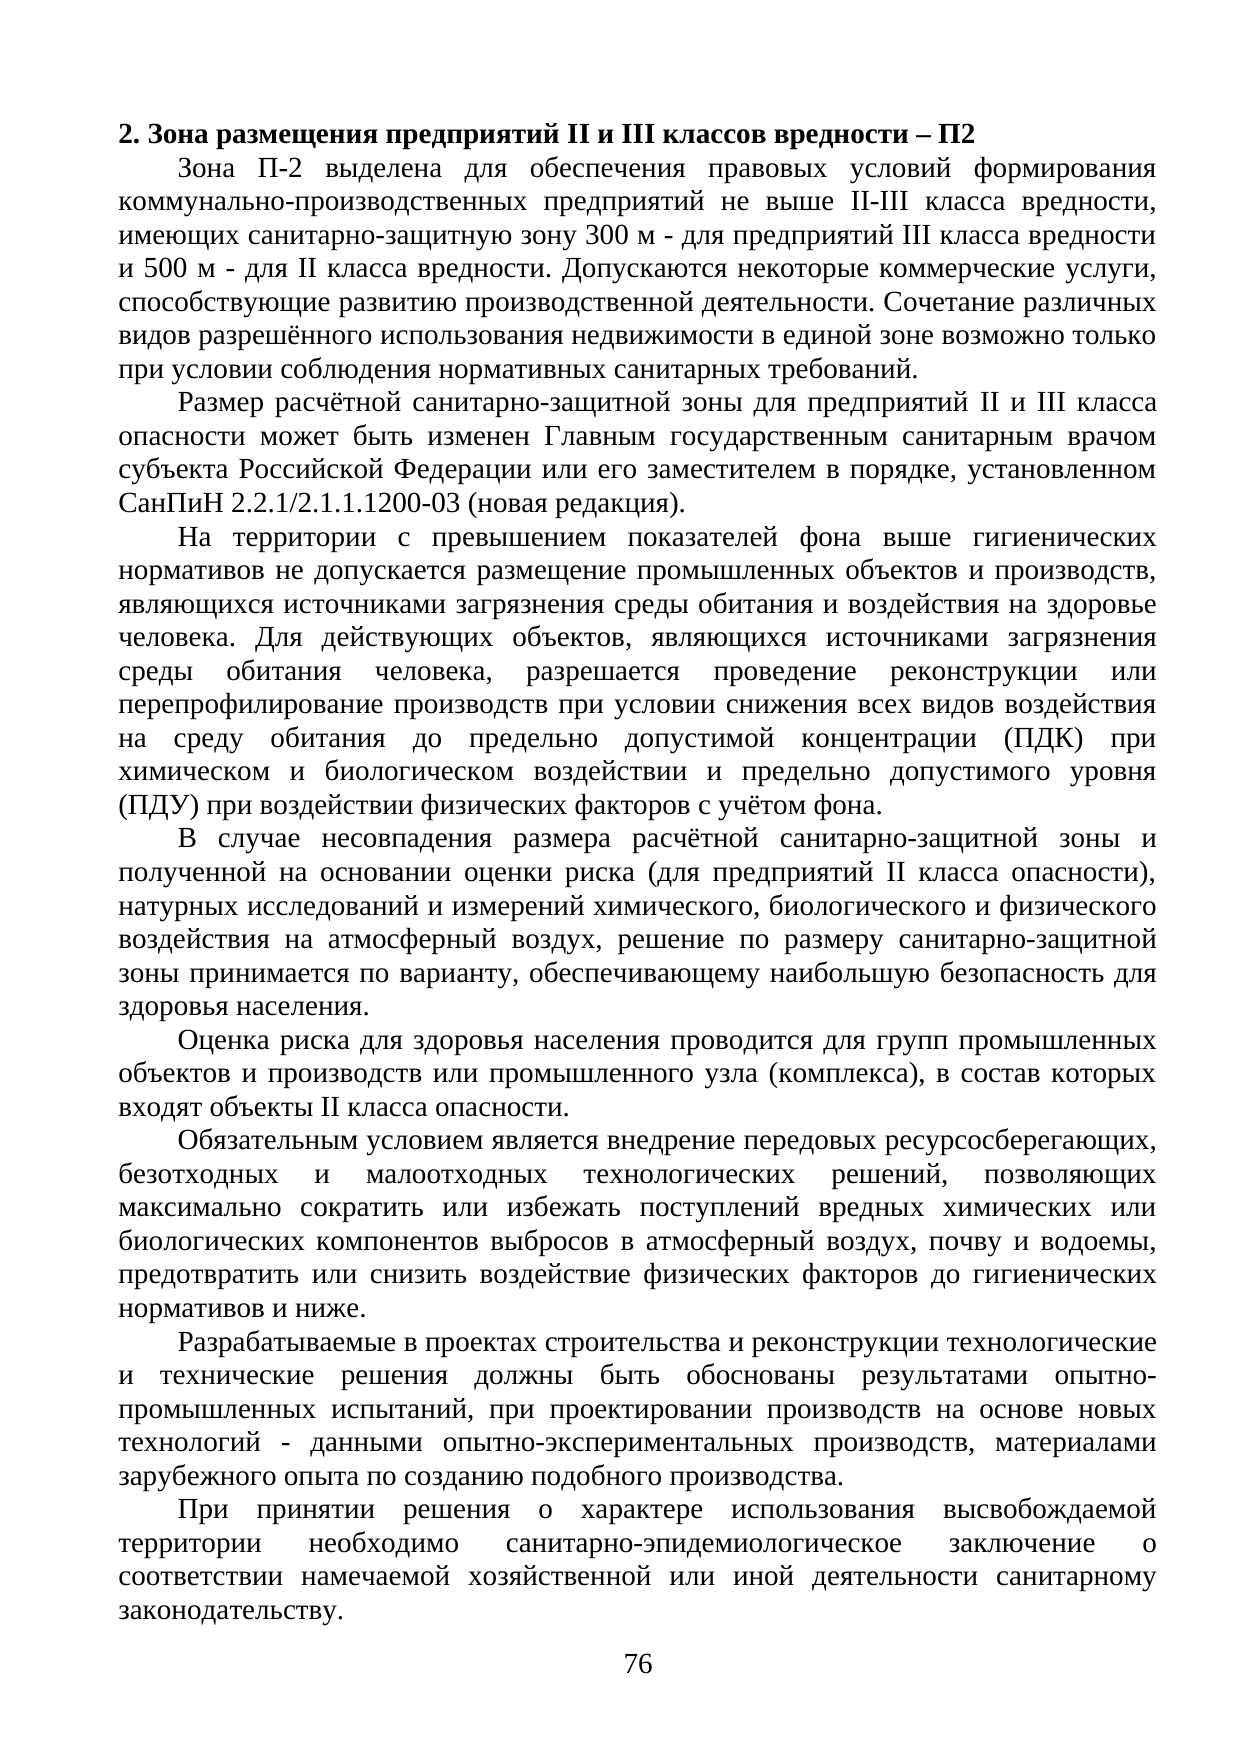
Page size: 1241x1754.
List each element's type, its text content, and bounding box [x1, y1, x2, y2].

text Обязательным условием является внедрение передовых ресурсосберегающих, безотходных и малоотходных технологических решений, позволяющих максимально сократить или избежать поступлений вредных химических или биологических компонентов выбросов в атмосферный воздух, почву и водоемы, предотвратить или снизить воздействие физических факторов до гигиенических нормативов и ниже. [118, 1122, 1157, 1324]
text 2. Зона размещения предприятий II и III классов вредности – П2 [118, 116, 1157, 150]
text При принятии решения о характере использования высвобождаемой территории необходимо санитарно-эпидемиологическое заключение о соответствии намечаемой хозяйственной или иной деятельности санитарному законодательству. [118, 1491, 1157, 1626]
text Оценка риска для здоровья населения проводится для групп промышленных объектов и производств или промышленного узла (комплекса), в состав которых входят объекты II класса опасности. [118, 1022, 1157, 1122]
text Разрабатываемые в проектах строительства и реконструкции технологические и технические решения должны быть обоснованы результатами опытно-промышленных испытаний, при проектировании производств на основе новых технологий - данными опытно-экспериментальных производств, материалами зарубежного опыта по созданию подобного производства. [118, 1324, 1157, 1491]
text Зона П-2 выделена для обеспечения правовых условий формирования коммунально-производственных предприятий не выше II-III класса вредности, имеющих санитарно-защитную зону 300 м - для предприятий III класса вредности и 500 м - для II класса вредности. Допускаются некоторые коммерческие услуги, способствующие развитию производственной деятельности. Сочетание различных видов разрешённого использования недвижимости в единой зоне возможно только при условии соблюдения нормативных санитарных требований. [118, 150, 1157, 384]
text На территории с превышением показателей фона выше гигиенических нормативов не допускается размещение промышленных объектов и производств, являющихся источниками загрязнения среды обитания и воздействия на здоровье человека. Для действующих объектов, являющихся источниками загрязнения среды обитания человека, разрешается проведение реконструкции или перепрофилирование производств при условии снижения всех видов воздействия на среду обитания до предельно допустимой концентрации (ПДК) при химическом и биологическом воздействии и предельно допустимого уровня (ПДУ) при воздействии физических факторов с учётом фона. [118, 519, 1157, 821]
text Размер расчётной санитарно-защитной зоны для предприятий II и III класса опасности может быть изменен Главным государственным санитарным врачом субъекта Российской Федерации или его заместителем в порядке, установленном СанПиН 2.2.1/2.1.1.1200-03 (новая редакция). [118, 384, 1157, 519]
text В случае несовпадения размера расчётной санитарно-защитной зоны и полученной на основании оценки риска (для предприятий II класса опасности), натурных исследований и измерений химического, биологического и физического воздействия на атмосферный воздух, решение по размеру санитарно-защитной зоны принимается по варианту, обеспечивающему наибольшую безопасность для здоровья населения. [118, 821, 1157, 1022]
